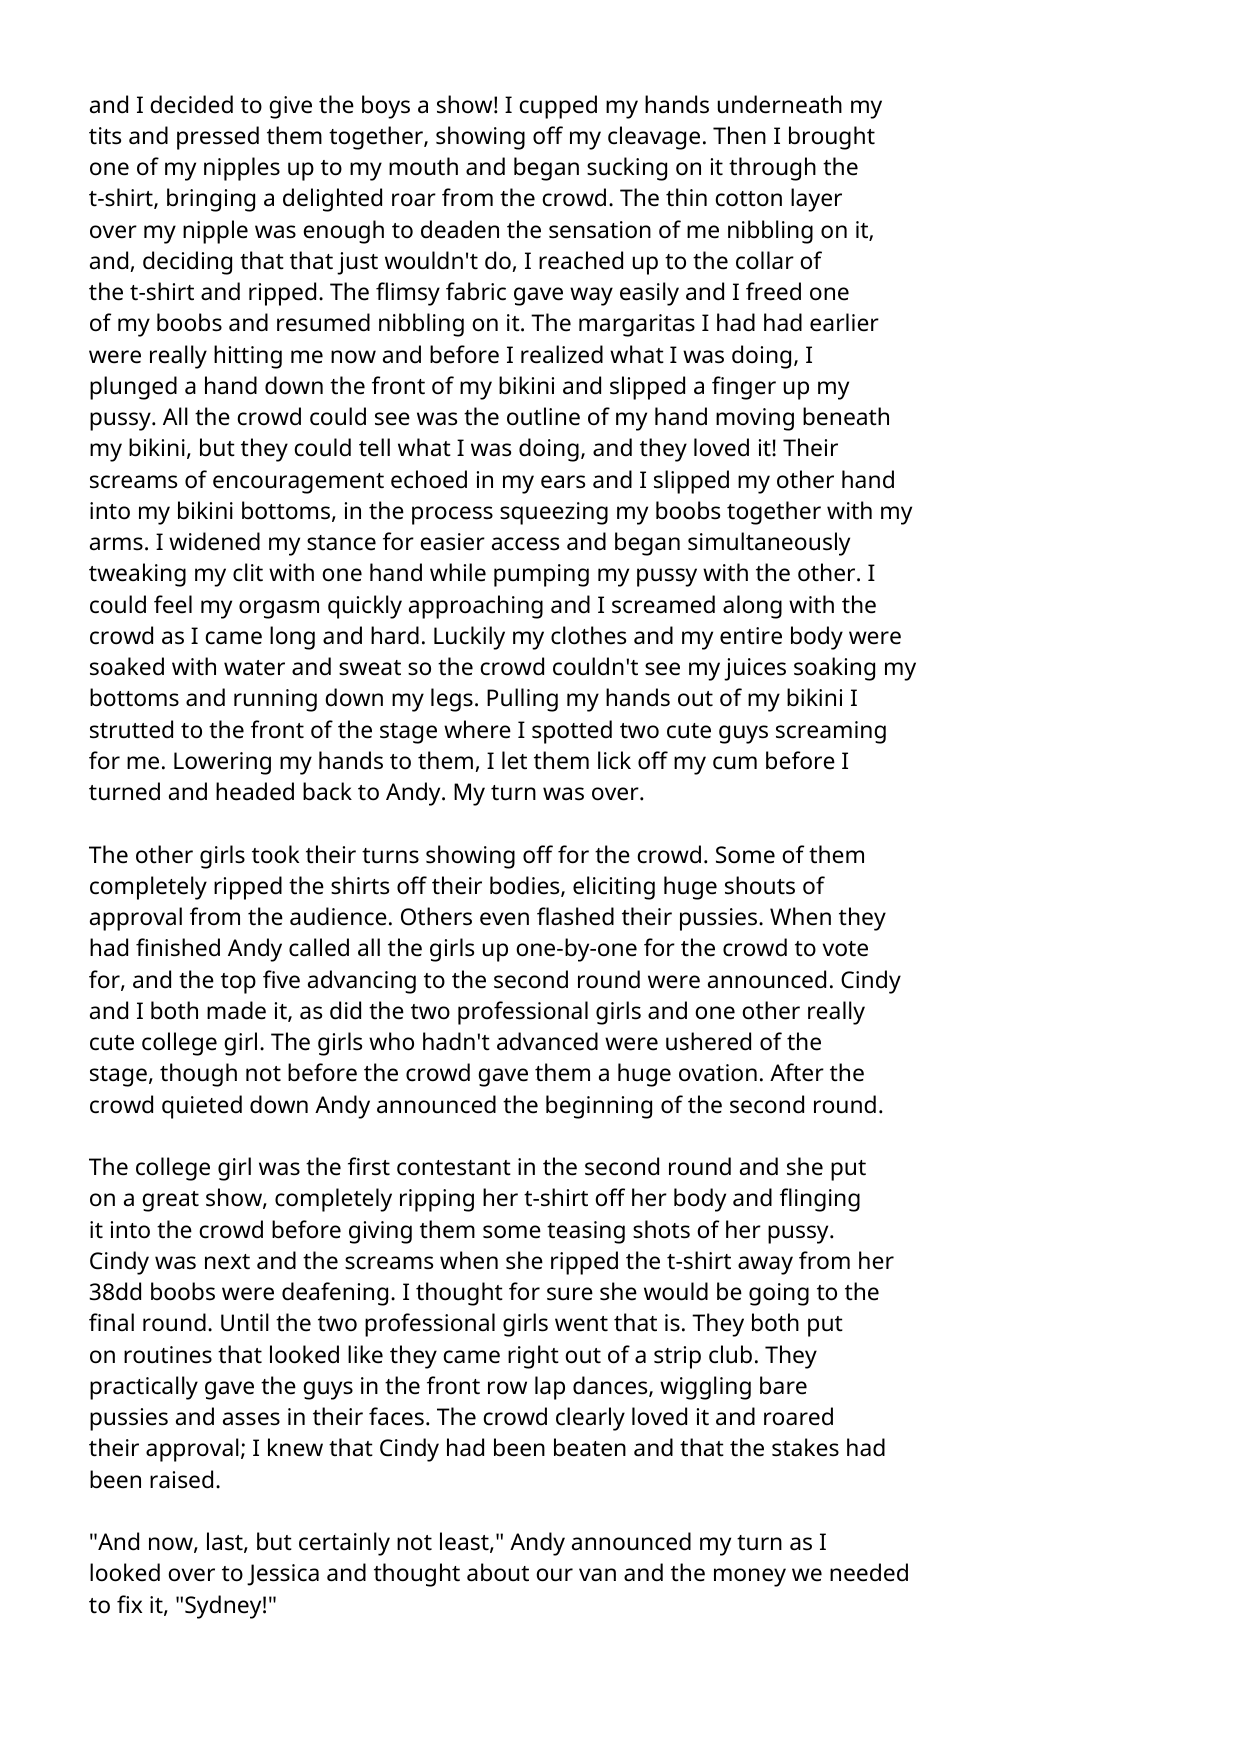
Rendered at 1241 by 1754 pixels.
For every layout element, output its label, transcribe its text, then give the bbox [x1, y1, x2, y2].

text 38dd boobs were deafening. I thought for sure she would be going to the [89, 1276, 1152, 1307]
text cute college girl. The girls who hadn't advanced were ushered of the [89, 1026, 1152, 1057]
text the t-shirt and ripped. The flimsy fabric gave way easily and I freed one [89, 276, 1152, 307]
text my bikini, but they could tell what I was doing, and they loved it! Their [89, 432, 1152, 464]
text looked over to Jessica and thought about our van and the money we needed [89, 1557, 1152, 1589]
text tweaking my clit with one hand while pumping my pussy with the other. I [89, 557, 1152, 589]
text stage, though not before the crowd gave them a huge ovation. After the [89, 1057, 1152, 1089]
text arms. I widened my stance for easier access and began simultaneously [89, 526, 1152, 557]
text pussies and asses in their faces. The crowd clearly loved it and roared [89, 1401, 1152, 1432]
text to fix it, "Sydney!" [89, 1589, 1152, 1620]
text completely ripped the shirts off their bodies, eliciting huge shouts of [89, 870, 1152, 901]
text on a great show, completely ripping her t-shirt off her body and flinging [89, 1182, 1152, 1214]
text tits and pressed them together, showing off my cleavage. Then I brought [89, 120, 1152, 151]
text plunged a hand down the front of my bikini and slipped a finger up my [89, 370, 1152, 401]
text on routines that looked like they came right out of a strip club. They [89, 1339, 1152, 1370]
text pussy. All the crowd could see was the outline of my hand moving beneath [89, 401, 1152, 432]
text The college girl was the first contestant in the second round and she put [89, 1151, 1152, 1182]
text for, and the top five advancing to the second round were announced. Cindy [89, 964, 1152, 995]
text The other girls took their turns showing off for the crowd. Some of them [89, 839, 1152, 870]
text and I both made it, as did the two professional girls and one other really [89, 995, 1152, 1026]
text were really hitting me now and before I realized what I was doing, I [89, 339, 1152, 370]
text approval from the audience. Others even flashed their pussies. When they [89, 901, 1152, 932]
text one of my nipples up to my mouth and began sucking on it through the [89, 151, 1152, 182]
text over my nipple was enough to deaden the sensation of me nibbling on it, [89, 214, 1152, 245]
text screams of encouragement echoed in my ears and I slipped my other hand [89, 464, 1152, 495]
text crowd quieted down Andy announced the beginning of the second round. [89, 1089, 1152, 1120]
text their approval; I knew that Cindy had been beaten and that the stakes had [89, 1432, 1152, 1464]
text final round. Until the two professional girls went that is. They both put [89, 1307, 1152, 1339]
text strutted to the front of the stage where I spotted two cute guys screaming [89, 714, 1152, 745]
text t-shirt, bringing a delighted roar from the crowd. The thin cotton layer [89, 182, 1152, 214]
text Cindy was next and the screams when she ripped the t-shirt away from her [89, 1245, 1152, 1276]
text it into the crowd before giving them some teasing shots of her pussy. [89, 1214, 1152, 1245]
text and, deciding that that just wouldn't do, I reached up to the collar of [89, 245, 1152, 276]
text "And now, last, but certainly not least," Andy announced my turn as I [89, 1526, 1152, 1557]
text into my bikini bottoms, in the process squeezing my boobs together with my [89, 495, 1152, 526]
text could feel my orgasm quickly approaching and I screamed along with the [89, 589, 1152, 620]
text and I decided to give the boys a show! I cupped my hands underneath my [89, 89, 1152, 120]
text crowd as I came long and hard. Luckily my clothes and my entire body were [89, 620, 1152, 651]
text had finished Andy called all the girls up one-by-one for the crowd to vote [89, 932, 1152, 964]
text bottoms and running down my legs. Pulling my hands out of my bikini I [89, 682, 1152, 714]
text been raised. [89, 1464, 1152, 1495]
text practically gave the guys in the front row lap dances, wiggling bare [89, 1370, 1152, 1401]
text for me. Lowering my hands to them, I let them lick off my cum before I [89, 745, 1152, 776]
text of my boobs and resumed nibbling on it. The margaritas I had had earlier [89, 307, 1152, 339]
text soaked with water and sweat so the crowd couldn't see my juices soaking my [89, 651, 1152, 682]
text turned and headed back to Andy. My turn was over. [89, 776, 1152, 807]
